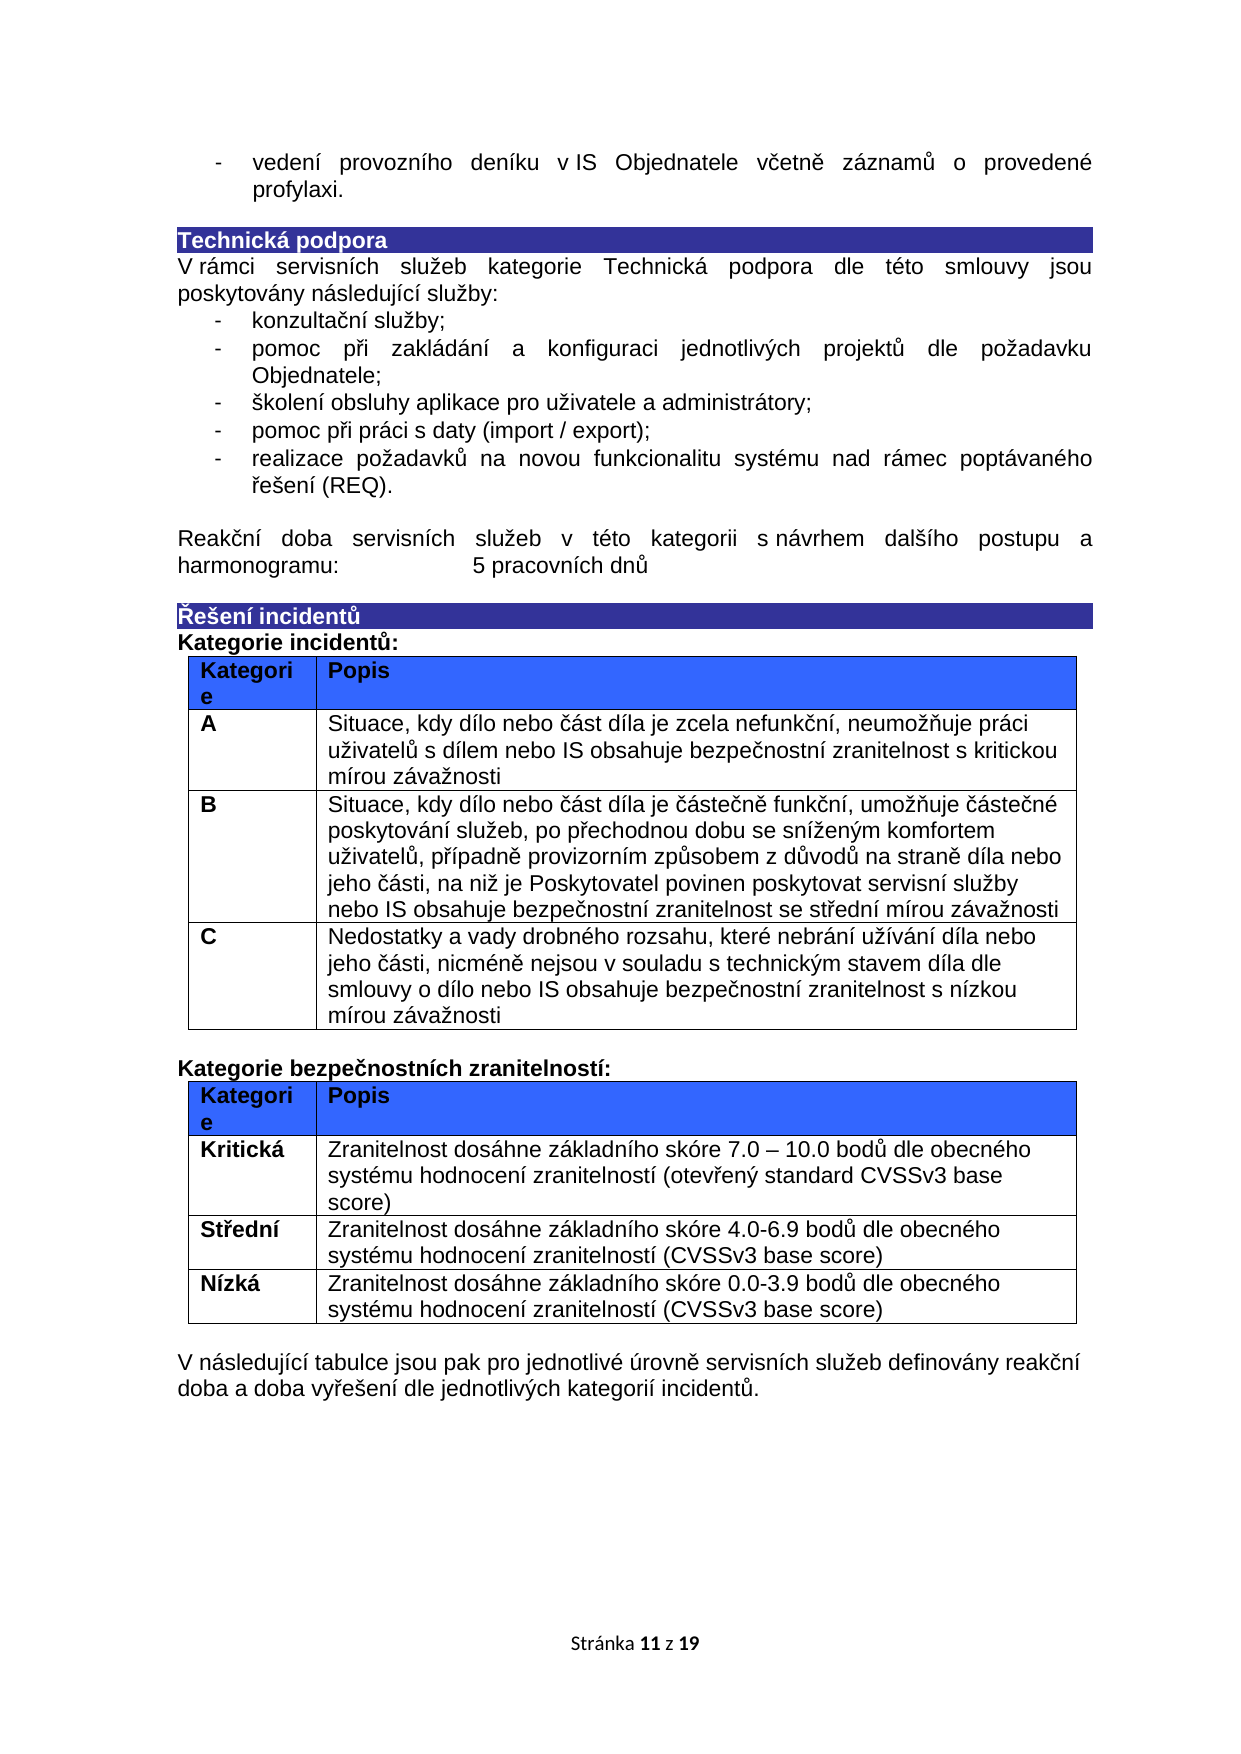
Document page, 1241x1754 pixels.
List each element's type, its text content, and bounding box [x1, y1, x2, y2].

table_cell Situace, kdy dílo nebo část díla je zcela nefunkční, neumožňuje práci uživatelů s dílem nebo IS obsahuje bezpečnostní zranitelnost s kritickou mírou závažnosti [317, 710, 1076, 789]
table_cell Kritická [189, 1136, 316, 1215]
list realizace požadavků na novou funkcionalitu systému nad rámec poptávaného řešení (REQ). [214, 444, 1093, 499]
table_cell Zranitelnost dosáhne základního skóre 0.0-3.9 bodů dle obecného systému hodnocení zranitelností (CVSSv3 base score) [317, 1270, 1076, 1322]
table_cell Střední [189, 1216, 316, 1269]
table_cell C [189, 923, 316, 1029]
table_cell Nízká [189, 1270, 316, 1322]
text Reakční doba servisních služeb v této kategorii s návrhem dalšího postupu a harmonogramu: 5 pracovních dnů [177, 525, 1093, 578]
list pomoc při práci s daty (import / export); [214, 416, 1093, 444]
text Kategorie bezpečnostních zranitelností: [177, 1055, 1093, 1081]
table_cell A [189, 710, 316, 789]
text Řešení incidentů [177, 603, 1093, 629]
table_header Kategorie [189, 1082, 316, 1135]
list školení obsluhy aplikace pro uživatele a administrátory; [214, 388, 1093, 416]
table_header Popis [317, 657, 1076, 709]
table_cell Zranitelnost dosáhne základního skóre 7.0 – 10.0 bodů dle obecného systému hodnocení zranitelností (otevřený standard CVSSv3 base score) [317, 1136, 1076, 1215]
text Technická podpora [177, 227, 1093, 253]
list pomoc při zakládání a konfiguraci jednotlivých projektů dle požadavku Objednatele; [214, 334, 1093, 388]
list vedení provozního deníku v IS Objednatele včetně záznamů o provedené profylaxi. [215, 148, 1093, 202]
text V následující tabulce jsou pak pro jednotlivé úrovně servisních služeb definovány reakční doba a doba vyřešení dle jednotlivých kategorií incidentů. [177, 1348, 1093, 1401]
table_cell Situace, kdy dílo nebo část díla je částečně funkční, umožňuje částečné poskytování služeb, po přechodnou dobu se sníženým komfortem uživatelů, případně provizorním způsobem z důvodů na straně díla nebo jeho části, na niž je Poskytovatel povinen poskytovat servisní služby nebo IS obsahuje bezpečnostní zranitelnost se střední mírou závažnosti [317, 791, 1076, 922]
table_header Popis [317, 1082, 1076, 1135]
text Kategorie incidentů: [177, 629, 1093, 656]
list konzultační služby; [214, 306, 1093, 334]
table_cell B [189, 791, 316, 922]
table_cell Zranitelnost dosáhne základního skóre 4.0-6.9 bodů dle obecného systému hodnocení zranitelností (CVSSv3 base score) [317, 1216, 1076, 1269]
table_header Kategorie [189, 657, 316, 709]
table_cell Nedostatky a vady drobného rozsahu, které nebrání užívání díla nebo jeho části, nicméně nejsou v souladu s technickým stavem díla dle smlouvy o dílo nebo IS obsahuje bezpečnostní zranitelnost s nízkou mírou závažnosti [317, 923, 1076, 1029]
text V rámci servisních služeb kategorie Technická podpora dle této smlouvy jsou poskytovány následující služby: [177, 253, 1093, 306]
